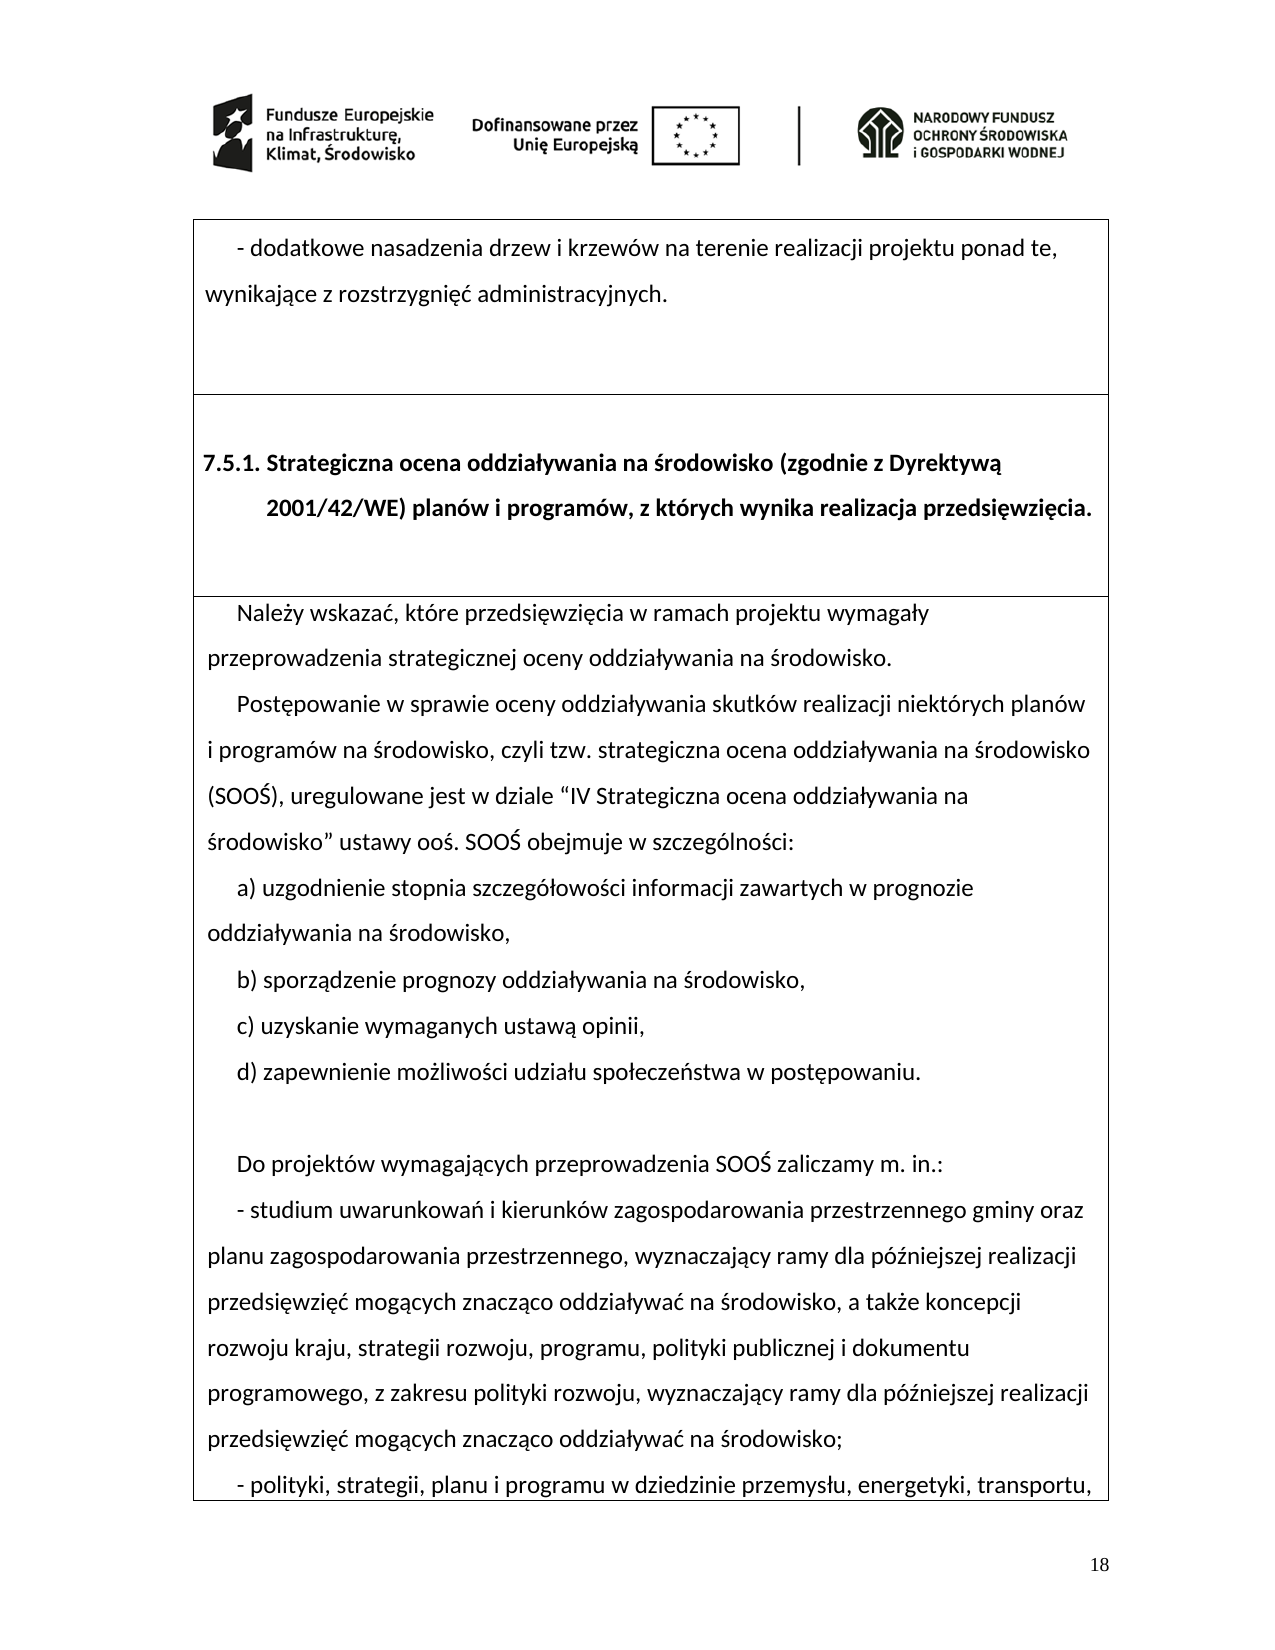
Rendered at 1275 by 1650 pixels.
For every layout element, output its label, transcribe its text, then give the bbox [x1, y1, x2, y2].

table_cell 7.5.1. Strategiczna ocena oddziaływania na środowisko (zgodnie z Dyrektywą 2001/42/WE) planów i programów, z których wynika realizacja przedsięwzięcia. [194, 395, 1108, 596]
picture [193, 73, 1110, 192]
